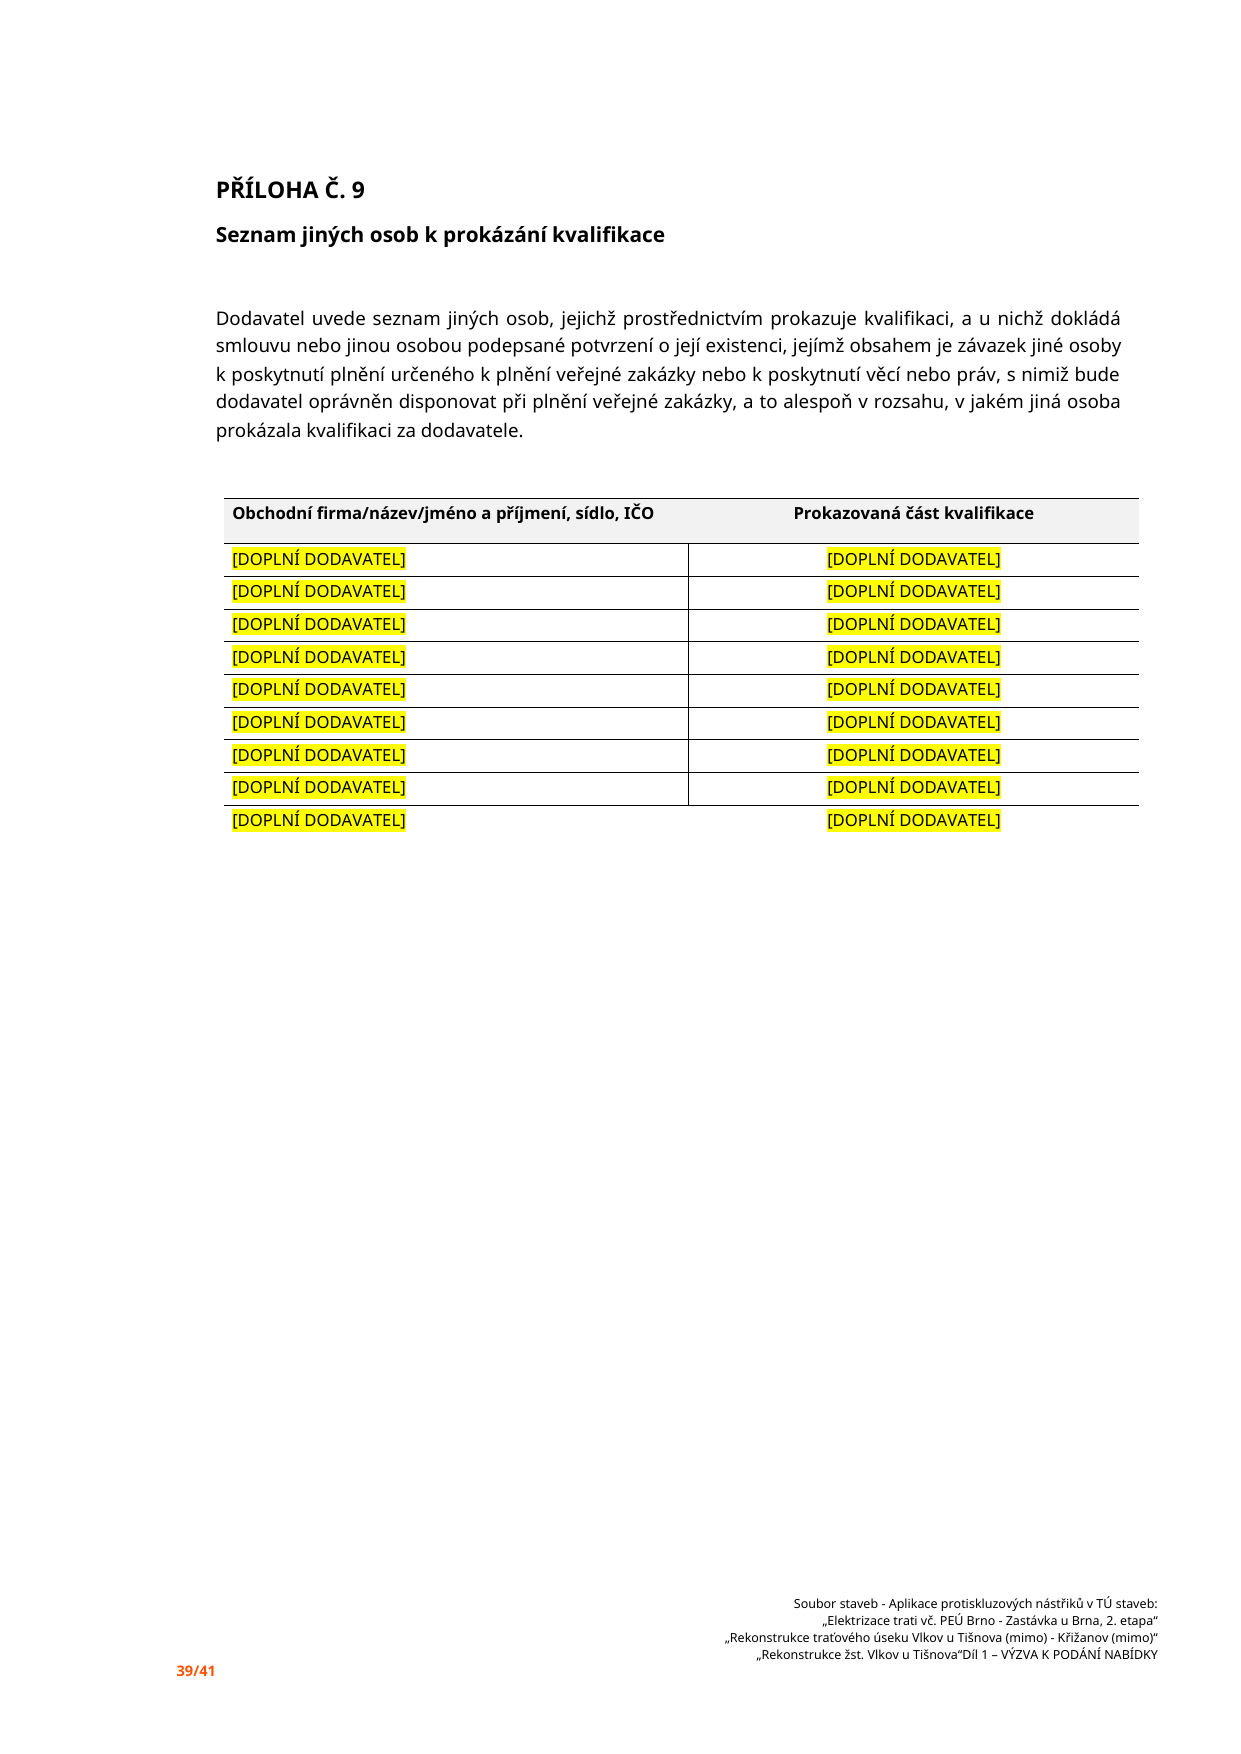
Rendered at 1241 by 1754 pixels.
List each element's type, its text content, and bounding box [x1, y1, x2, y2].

table_cell [DOPLNÍ DODAVATEL] [224, 544, 688, 576]
table_cell [DOPLNÍ DODAVATEL] [689, 610, 1139, 641]
table_cell [DOPLNÍ DODAVATEL] [689, 642, 1139, 674]
table_cell [DOPLNÍ DODAVATEL] [689, 675, 1139, 707]
table_header Prokazovaná část kvalifikace [688, 499, 1139, 543]
text Seznam jiných osob k prokázání kvalifikace [216, 221, 1122, 249]
table_cell [DOPLNÍ DODAVATEL] [224, 642, 688, 674]
table_cell [DOPLNÍ DODAVATEL] [224, 610, 688, 641]
table_cell [DOPLNÍ DODAVATEL] [224, 773, 688, 805]
text Dodavatel uvede seznam jiných osob, jejichž prostřednictvím prokazuje kvalifikaci, a u nichž dokládá smlouvu nebo jinou osobou podepsané potvrzení o její existenci, jejímž obsahem je závazek jiné osoby k poskytnutí plnění určeného k plnění veřejné zakázky nebo k poskytnutí věcí nebo práv, s nimiž bude dodavatel oprávněn disponovat při plnění veřejné zakázky, a to alespoň v rozsahu, v jakém jiná osoba prokázala kvalifikaci za dodavatele. [216, 305, 1122, 442]
table_cell [DOPLNÍ DODAVATEL] [688, 806, 1139, 837]
table_cell [DOPLNÍ DODAVATEL] [224, 806, 688, 837]
table_cell [DOPLNÍ DODAVATEL] [224, 577, 688, 608]
table_cell [DOPLNÍ DODAVATEL] [689, 708, 1139, 739]
table_header Obchodní firma/název/jméno a příjmení, sídlo, IČO [224, 499, 688, 543]
table_cell [DOPLNÍ DODAVATEL] [224, 675, 688, 707]
text Příloha č. 9 [216, 174, 1122, 205]
table_cell [DOPLNÍ DODAVATEL] [689, 740, 1139, 772]
table_cell [DOPLNÍ DODAVATEL] [689, 773, 1139, 805]
table_cell [DOPLNÍ DODAVATEL] [689, 577, 1139, 608]
table_cell [DOPLNÍ DODAVATEL] [224, 740, 688, 772]
table_cell [DOPLNÍ DODAVATEL] [224, 708, 688, 739]
table_cell [DOPLNÍ DODAVATEL] [689, 544, 1139, 576]
